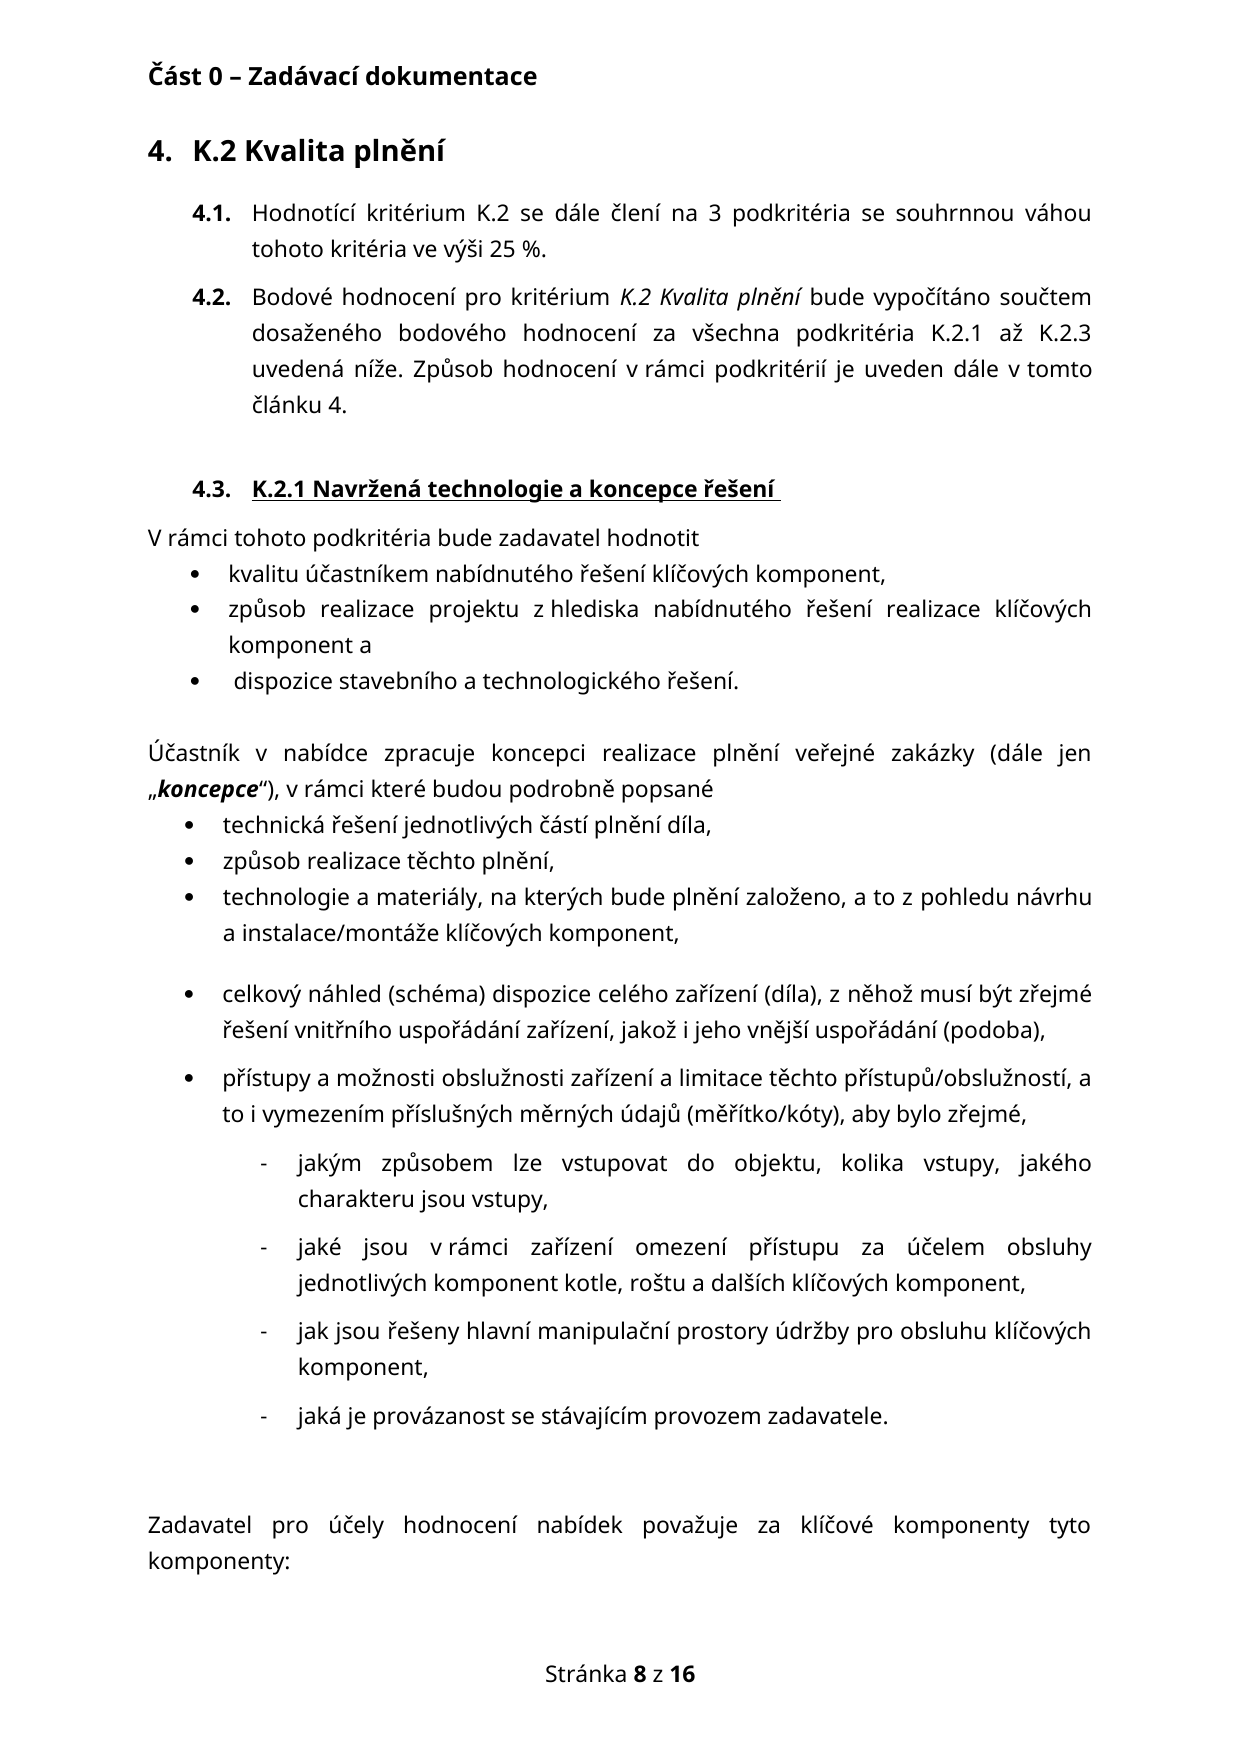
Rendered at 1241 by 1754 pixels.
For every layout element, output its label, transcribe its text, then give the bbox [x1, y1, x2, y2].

list technologie a materiály, na kterých bude plnění založeno, a to z pohledu návrhu a instalace/montáže klíčových komponent, [185, 881, 1092, 948]
list technická řešení jednotlivých částí plnění díla, [185, 809, 1092, 840]
subtitle K.2.1 Navržená technologie a koncepce řešení [192, 473, 1092, 504]
subtitle K.2 Kvalita plnění [148, 130, 1092, 170]
text Účastník v nabídce zpracuje koncepci realizace plnění veřejné zakázky (dále jen „koncepce“), v rámci které budou podrobně popsané [148, 737, 1092, 804]
list jak jsou řešeny hlavní manipulační prostory údržby pro obsluhu klíčových komponent, [260, 1315, 1092, 1382]
list jakým způsobem lze vstupovat do objektu, kolika vstupy, jakého charakteru jsou vstupy, [260, 1147, 1092, 1214]
subtitle Hodnotící kritérium K.2 se dále člení na 3 podkritéria se souhrnnou váhou tohoto kritéria ve výši 25 %. [192, 197, 1092, 264]
list způsob realizace těchto plnění, [185, 845, 1092, 876]
text Zadavatel pro účely hodnocení nabídek považuje za klíčové komponenty tyto komponenty: [148, 1509, 1092, 1576]
list způsob realizace projektu z hlediska nabídnutého řešení realizace klíčových komponent a [191, 593, 1092, 661]
list celkový náhled (schéma) dispozice celého zařízení (díla), z něhož musí být zřejmé řešení vnitřního uspořádání zařízení, jakož i jeho vnější uspořádání (podoba), [185, 978, 1092, 1045]
list dispozice stavebního a technologického řešení. [191, 665, 1092, 697]
list přístupy a možnosti obslužnosti zařízení a limitace těchto přístupů/obslužností, a to i vymezením příslušných měrných údajů (měřítko/kóty), aby bylo zřejmé, [185, 1062, 1092, 1129]
list jaká je provázanost se stávajícím provozem zadavatele. [260, 1400, 1092, 1431]
list jaké jsou v rámci zařízení omezení přístupu za účelem obsluhy jednotlivých komponent kotle, roštu a dalších klíčových komponent, [260, 1231, 1092, 1298]
text V rámci tohoto podkritéria bude zadavatel hodnotit [148, 522, 1092, 553]
subtitle Bodové hodnocení pro kritérium K.2 Kvalita plnění bude vypočítáno součtem dosaženého bodového hodnocení za všechna podkritéria K.2.1 až K.2.3 uvedená níže. Způsob hodnocení v rámci podkritérií je uveden dále v tomto článku 4. [192, 281, 1092, 420]
list kvalitu účastníkem nabídnutého řešení klíčových komponent, [191, 557, 1092, 589]
